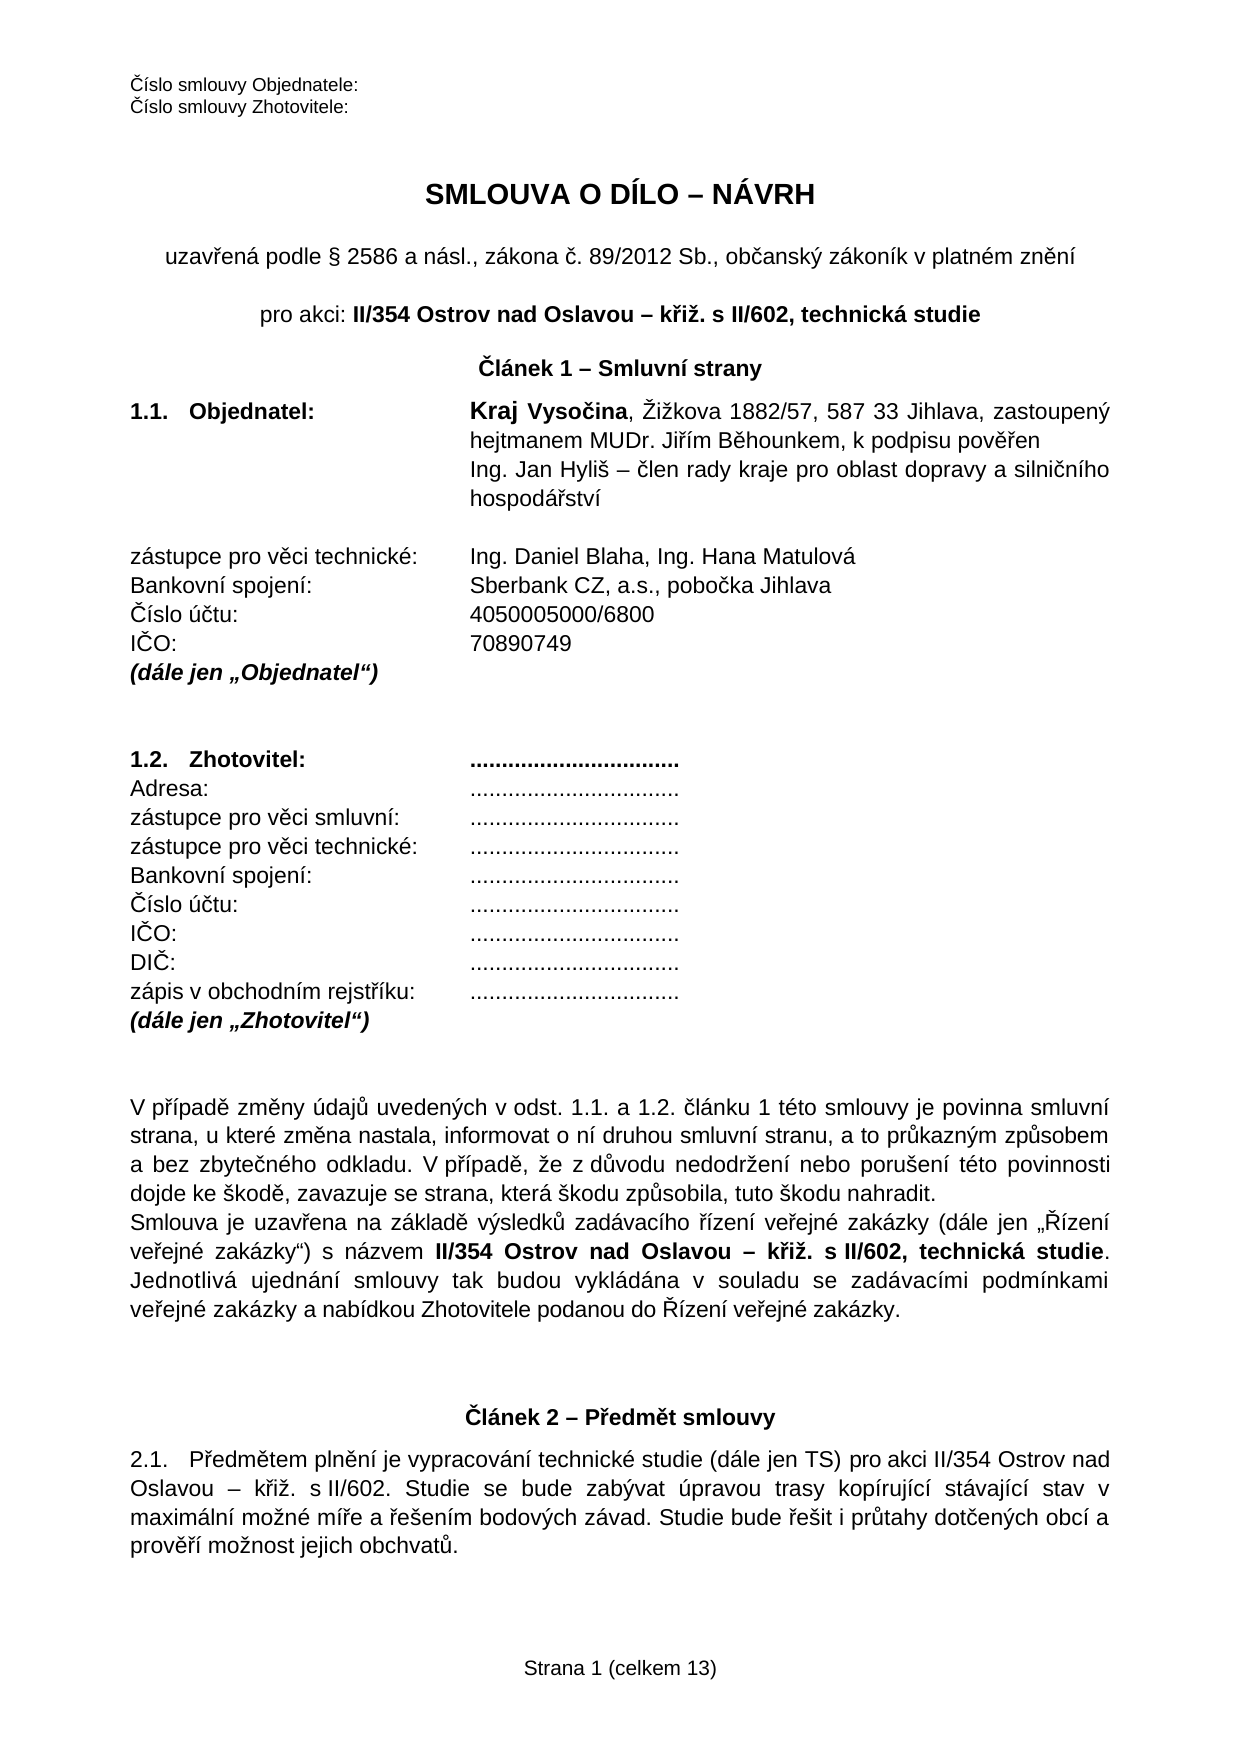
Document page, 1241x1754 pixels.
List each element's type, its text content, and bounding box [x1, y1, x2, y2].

list Zhotovitel: ................................. [130, 746, 1110, 772]
text zástupce pro věci technické: Ing. Daniel Blaha, Ing. Hana Matulová [130, 543, 1110, 570]
text Číslo účtu: ................................. [130, 891, 1110, 917]
text Číslo účtu: 4050005000/6800 [130, 601, 1110, 628]
list Objednatel: Kraj Vysočina, Žižkova 1882/57, 587 33 Jihlava, zastoupený hejtmanem MUDr. Jiřím Běhounkem, k podpisu pověřen [130, 396, 1110, 454]
text Ing. Jan Hyliš – člen rady kraje pro oblast dopravy a silničního hospodářství [469, 456, 1110, 512]
text Článek 2 – Předmět smlouvy [130, 1404, 1110, 1431]
text zápis v obchodním rejstříku: ................................. [130, 978, 1110, 1004]
text Bankovní spojení: ................................. [130, 862, 1110, 888]
subtitle SMLOUVA O DÍLO – NÁVRH [130, 177, 1110, 211]
text V případě změny údajů uvedených v odst. 1.1. a 1.2. článku 1 této smlouvy je povinna smluvní strana, u které změna nastala, informovat o ní druhou smluvní stranu, a to průkazným způsobem a bez zbytečného odkladu. V případě, že z důvodu nedodržení nebo porušení této povinnosti dojde ke škodě, zavazuje se strana, která škodu způsobila, tuto škodu nahradit. [130, 1093, 1110, 1207]
text (dále jen „Zhotovitel“) [130, 1007, 1110, 1033]
text pro akci: II/354 Ostrov nad Oslavou – křiž. s II/602, technická studie [130, 301, 1110, 327]
text Smlouva je uzavřena na základě výsledků zadávacího řízení veřejné zakázky (dále jen „Řízení veřejné zakázky“) s názvem II/354 Ostrov nad Oslavou – křiž. s II/602, technická studie. Jednotlivá ujednání smlouvy tak budou vykládána v souladu se zadávacími podmínkami veřejné zakázky a nabídkou Zhotovitele podanou do Řízení veřejné zakázky. [130, 1209, 1110, 1323]
list Předmětem plnění je vypracování technické studie (dále jen TS) pro akci II/354 Ostrov nad Oslavou – křiž. s II/602. Studie se bude zabývat úpravou trasy kopírující stávající stav v maximální možné míře a řešením bodových závad. Studie bude řešit i průtahy dotčených obcí a prověří možnost jejich obchvatů. [130, 1446, 1110, 1559]
text Článek 1 – Smluvní strany [130, 355, 1110, 381]
text Adresa: ................................. [130, 775, 1110, 801]
text IČO: ................................. [130, 920, 1110, 946]
text DIČ: ................................. [130, 949, 1110, 975]
text uzavřená podle § 2586 a násl., zákona č. 89/2012 Sb., občanský zákoník v platném znění [130, 243, 1110, 269]
text (dále jen „Objednatel“) [130, 659, 1110, 686]
text Bankovní spojení: Sberbank CZ, a.s., pobočka Jihlava [130, 572, 1110, 599]
text zástupce pro věci technické: ................................. [130, 833, 1110, 859]
text zástupce pro věci smluvní: ................................. [130, 804, 1110, 830]
text IČO: 70890749 [130, 630, 1110, 657]
